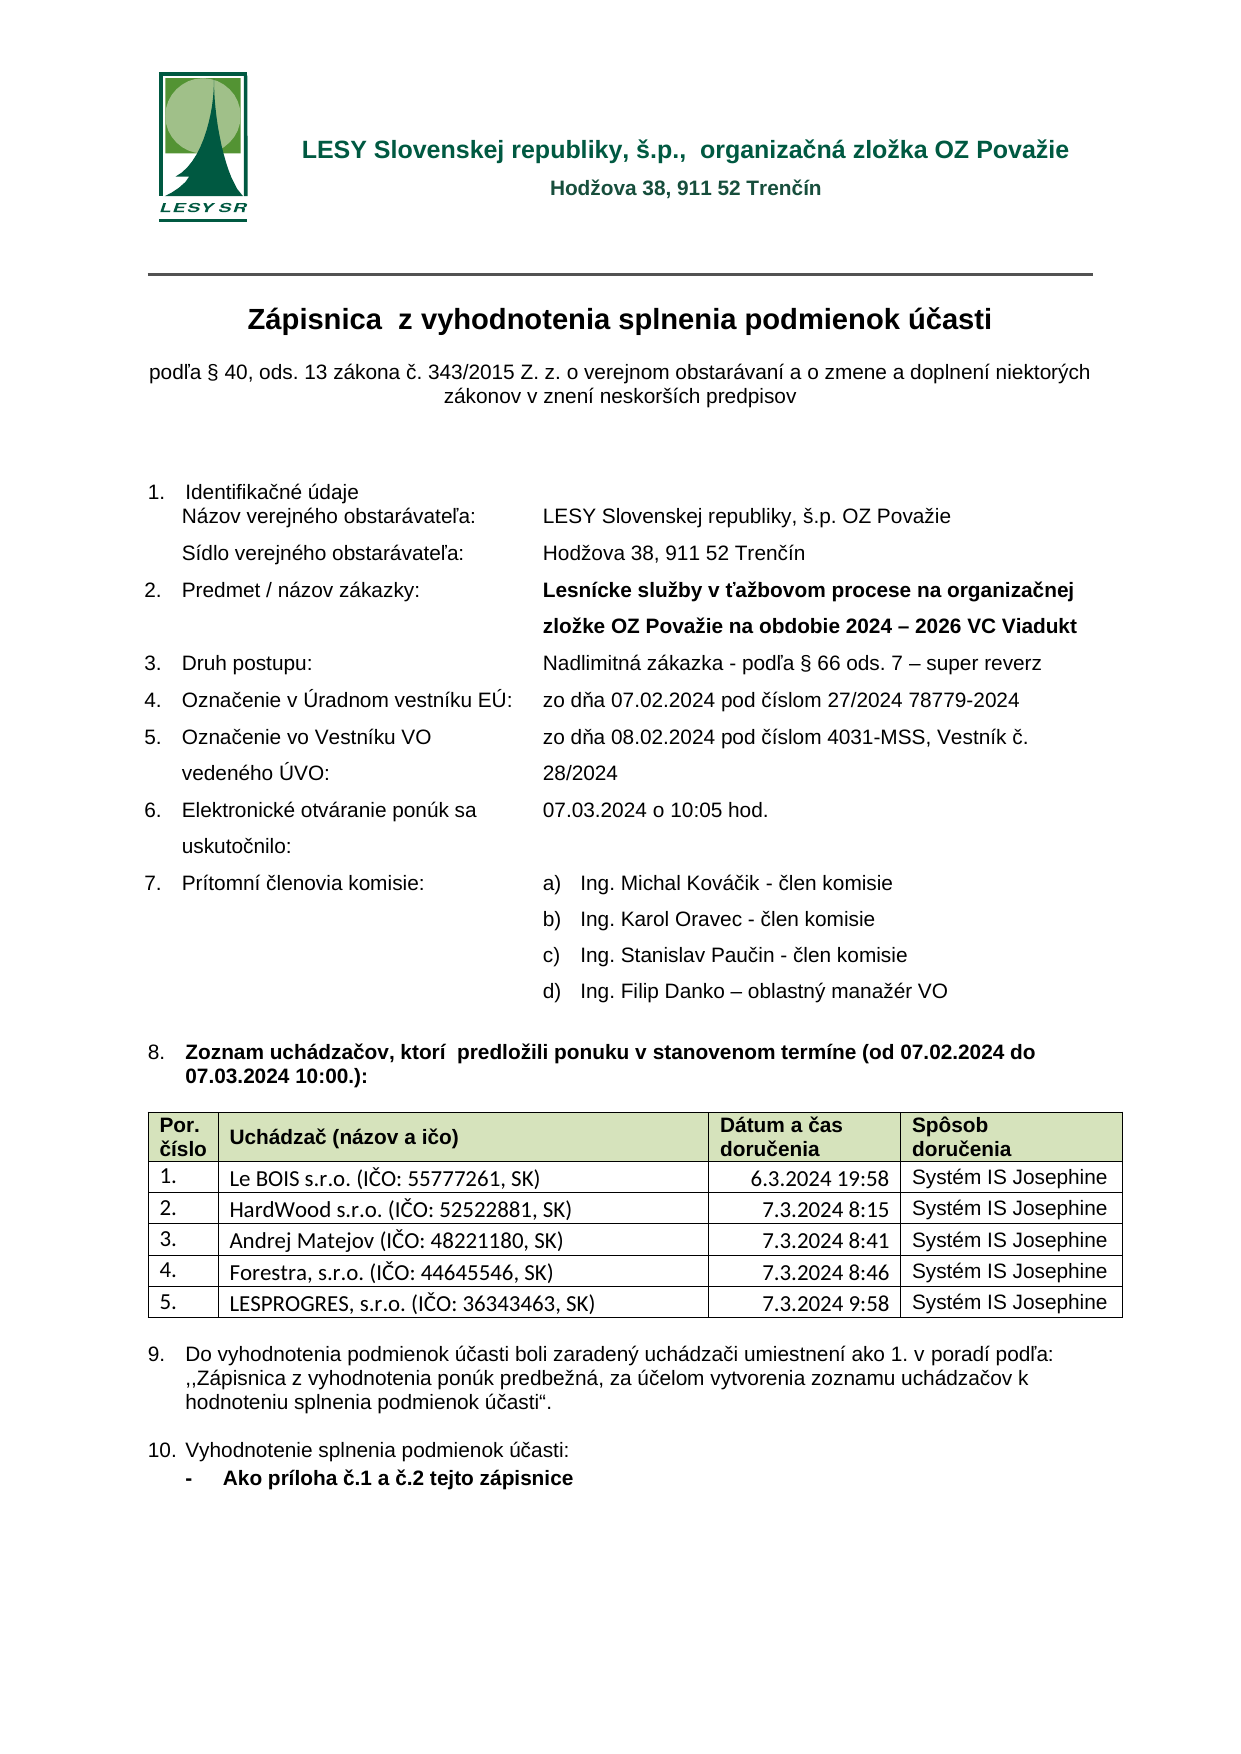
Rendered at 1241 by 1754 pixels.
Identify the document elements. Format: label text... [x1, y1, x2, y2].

table_header Spôsob doručenia [901, 1113, 1122, 1161]
table_cell Systém IS Josephine [901, 1162, 1122, 1192]
text podľa § 40, ods. 13 zákona č. 343/2015 Z. z. o verejnom obstarávaní a o zmene a doplnení niektorých zákonov v znení neskorších predpisov [148, 360, 1093, 408]
table_header LESY Slovenskej republiky, š.p. OZ Považie [531, 504, 1092, 541]
table_cell 5. [149, 1287, 218, 1317]
table_cell 6.3.2024 19:58 [709, 1162, 900, 1192]
table_cell Hodžova 38, 911 52 Trenčín [531, 541, 1092, 578]
table_cell 07.03.2024 o 10:05 hod. [531, 798, 1092, 871]
table_cell 3. [149, 1224, 218, 1254]
table_cell zo dňa 08.02.2024 pod číslom 4031-MSS, Vestník č. 28/2024 [531, 725, 1092, 798]
table_cell - člen komisie Ing. Karol Oravec - člen komisie Ing. Stanislav Paučin - člen komisie Ing. Filip Danko – oblastný manažér VO [531, 871, 1092, 1016]
table_cell Forestra, s.r.o. (IČO: 44645546, SK) [219, 1256, 708, 1286]
table_cell [531, 578, 1092, 651]
table_cell 7.3.2024 8:41 [709, 1224, 900, 1254]
table_cell Druh postupu: [133, 651, 531, 688]
table_cell Systém IS Josephine [901, 1256, 1122, 1286]
table_cell - podľa § 66 ods. 7 – super reverz [531, 651, 1092, 688]
table_cell Predmet / názov zákazky: [133, 578, 531, 651]
list Ako príloha č.1 a č.2 tejto zápisnice [185, 1466, 1093, 1489]
table_cell Prítomní členovia komisie: [133, 871, 531, 1016]
list Vyhodnotenie splnenia podmienok účasti: [148, 1438, 1093, 1462]
table_header Uchádzač (názov a ičo) [219, 1113, 708, 1161]
table_header Dátum a čas doručenia [709, 1113, 900, 1161]
list Identifikačné údaje [148, 479, 1093, 503]
table_cell Le BOIS s.r.o. (IČO: 55777261, SK) [219, 1162, 708, 1192]
table_cell Označenie v Úradnom vestníku EÚ: [133, 688, 531, 725]
list Zoznam uchádzačov, ktorí predložili ponuku v stanovenom termíne (od 07.02.2024 do 07.03.2024 10:00.): [148, 1040, 1093, 1088]
table_cell Systém IS Josephine [901, 1287, 1122, 1317]
table_header Názov verejného obstarávateľa: [133, 504, 531, 541]
table_cell Systém IS Josephine [901, 1224, 1122, 1254]
table_cell LESPROGRES, s.r.o. (IČO: 36343463, SK) [219, 1287, 708, 1317]
table_cell HardWood s.r.o. (IČO: 52522881, SK) [219, 1193, 708, 1223]
table_cell 7.3.2024 8:46 [709, 1256, 900, 1286]
table_cell zo dňa 07.02.2024 pod číslom 27/2024 78779-2024 [531, 688, 1092, 725]
table_cell 2. [149, 1193, 218, 1223]
table_cell Elektronické otváranie ponúk sa uskutočnilo: [133, 798, 531, 871]
table_header Por. číslo [149, 1113, 218, 1161]
table_cell 7.3.2024 8:15 [709, 1193, 900, 1223]
table_cell 1. [149, 1162, 218, 1192]
text Zápisnica z vyhodnotenia splnenia podmienok účasti [148, 302, 1093, 336]
table_cell Sídlo verejného obstarávateľa: [133, 541, 531, 578]
table_cell Systém IS Josephine [901, 1193, 1122, 1223]
table_cell Označenie vo Vestníku VO vedeného ÚVO: [133, 725, 531, 798]
table_cell Andrej Matejov (IČO: 48221180, SK) [219, 1224, 708, 1254]
table_cell 4. [149, 1256, 218, 1286]
table_cell 7.3.2024 9:58 [709, 1287, 900, 1317]
list Do vyhodnotenia podmienok účasti boli zaradený uchádzači umiestnení ako 1. v poradí podľa: ,,Zápisnica z vyhodnotenia ponúk predbežná, za účelom vytvorenia zoznamu uchádzačov k hodnoteniu splnenia podmienok účasti“. [148, 1342, 1093, 1414]
